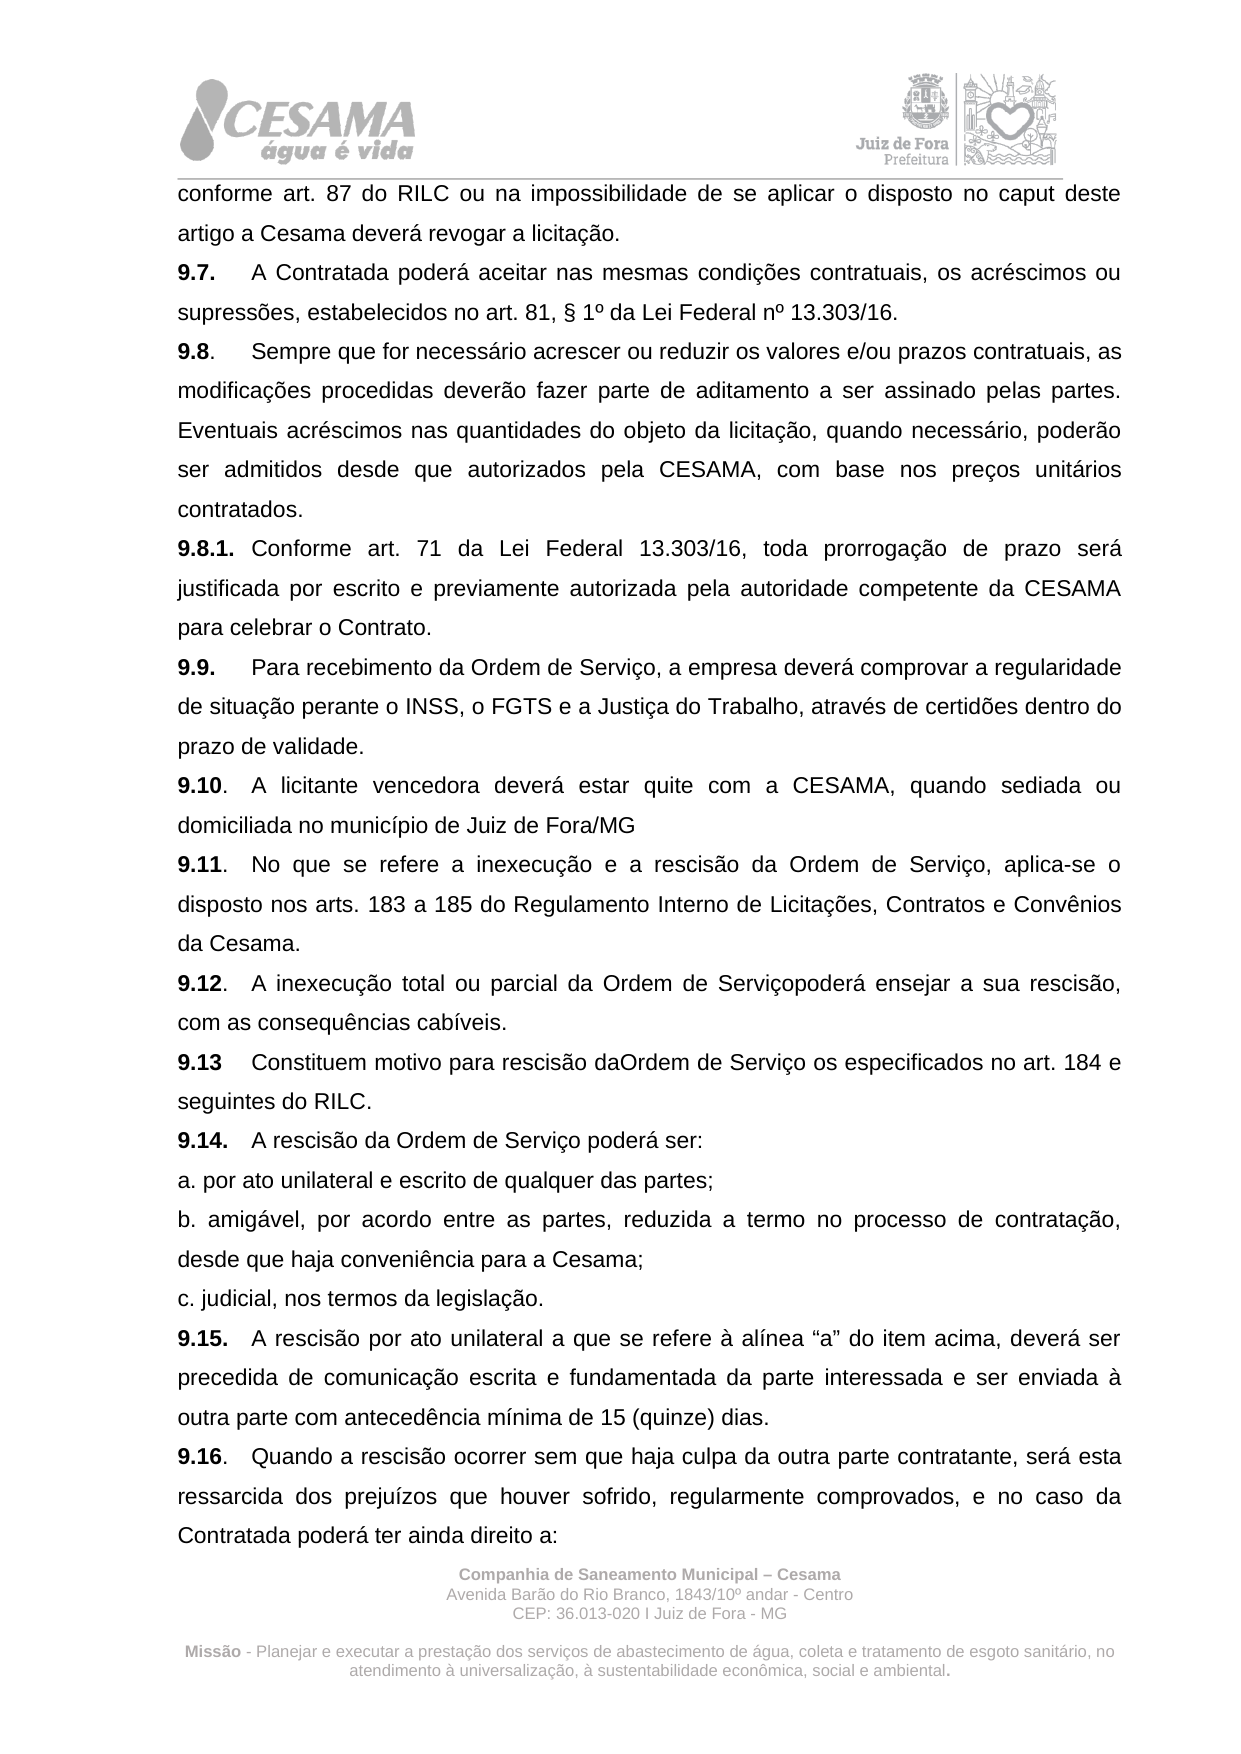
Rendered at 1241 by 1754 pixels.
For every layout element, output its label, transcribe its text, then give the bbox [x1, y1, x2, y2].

text 9.16. Quando a rescisão ocorrer sem que haja culpa da outra parte contratante, será esta ressarcida dos prejuízos que houver sofrido, regularmente comprovados, e no caso da Contratada poderá ter ainda direito a: [177, 1443, 1122, 1549]
text 9.8.1. Conforme art. 71 da Lei Federal 13.303/16, toda prorrogação de prazo será justificada por escrito e previamente autorizada pela autoridade competente da CESAMA para celebrar o Contrato. [177, 535, 1122, 641]
text b. amigável, por acordo entre as partes, reduzida a termo no processo de contratação, desde que haja conveniência para a Cesama; [177, 1206, 1122, 1272]
text a. por ato unilateral e escrito de qualquer das partes; [177, 1167, 1122, 1193]
text 9.12. A inexecução total ou parcial da Ordem de Serviçopoderá ensejar a sua rescisão, com as consequências cabíveis. [177, 969, 1122, 1035]
text 9.14. A rescisão da Ordem de Serviço poderá ser: [177, 1127, 1122, 1154]
text 9.9. Para recebimento da Ordem de Serviço, a empresa deverá comprovar a regularidade de situação perante o INSS, o FGTS e a Justiça do Trabalho, através de certidões dentro do prazo de validade. [177, 654, 1122, 759]
picture [177, 73, 1064, 180]
text 9.7. A Contratada poderá aceitar nas mesmas condições contratuais, os acréscimos ou supressões, estabelecidos no art. 81, § 1º da Lei Federal nº 13.303/16. [177, 259, 1122, 325]
text 9.13 Constituem motivo para rescisão daOrdem de Serviço os especificados no art. 184 e seguintes do RILC. [177, 1048, 1122, 1114]
text 9.8. Sempre que for necessário acrescer ou reduzir os valores e/ou prazos contratuais, as modificações procedidas deverão fazer parte de aditamento a ser assinado pelas partes. Eventuais acréscimos nas quantidades do objeto da licitação, quando necessário, poderão ser admitidos desde que autorizados pela CESAMA, com base nos preços unitários contratados. [177, 338, 1122, 522]
text 9.11. No que se refere a inexecução e a rescisão da Ordem de Serviço, aplica-se o disposto nos arts. 183 a 185 do Regulamento Interno de Licitações, Contratos e Convênios da Cesama. [177, 851, 1122, 956]
text 9.15. A rescisão por ato unilateral a que se refere à alínea “a” do item acima, deverá ser precedida de comunicação escrita e fundamentada da parte interessada e ser enviada à outra parte com antecedência mínima de 15 (quinze) dias. [177, 1325, 1122, 1430]
text c. judicial, nos termos da legislação. [177, 1285, 1122, 1312]
text 9.10. A licitante vencedora deverá estar quite com a CESAMA, quando sediada ou domiciliada no município de Juiz de Fora/MG [177, 772, 1122, 838]
